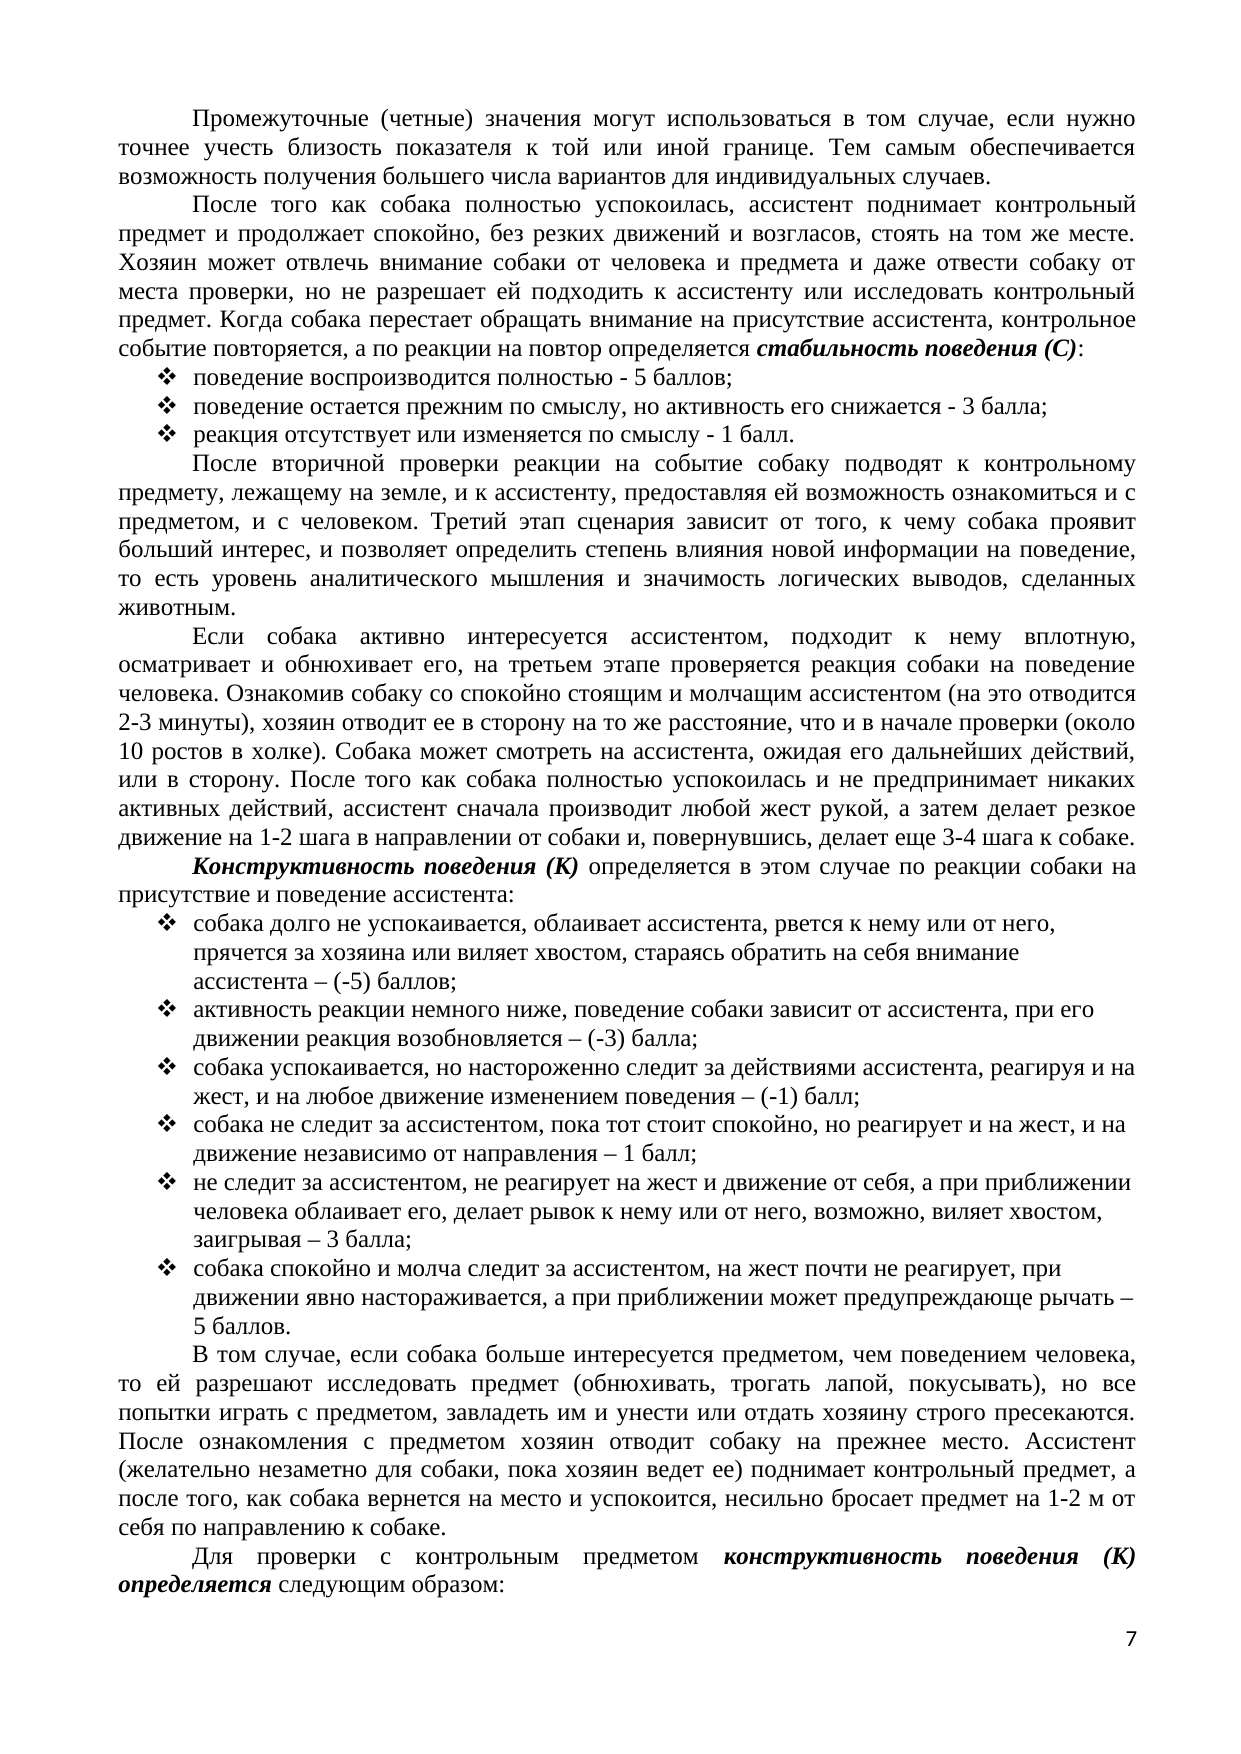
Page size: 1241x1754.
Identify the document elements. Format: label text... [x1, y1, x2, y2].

text После того как собака полностью успокоилась, ассистент поднимает контрольный предмет и продолжает спокойно, без резких движений и возгласов, стоять на том же месте. Хозяин может отвлечь внимание собаки от человека и предмета и даже отвести собаку от места проверки, но не разрешает ей подходить к ассистенту или исследовать контрольный предмет. Когда собака перестает обращать внимание на присутствие ассистента, контрольное событие повторяется, а по реакции на повтор определяется стабильность поведения (С): [118, 189, 1137, 362]
list активность реакции немного ниже, поведение собаки зависит от ассистента, при его движении реакция возобновляется – (-3) балла; [156, 994, 1137, 1052]
list поведение воспроизводится полностью - 5 баллов; [156, 362, 1137, 391]
list поведение остается прежним по смыслу, но активность его снижается - 3 балла; [156, 391, 1137, 419]
text Если собака активно интересуется ассистентом, подходит к нему вплотную, осматривает и обнюхивает его, на третьем этапе проверяется реакция собаки на поведение человека. Ознакомив собаку со спокойно стоящим и молчащим ассистентом (на это отводится 2-3 минуты), хозяин отводит ее в сторону на то же расстояние, что и в начале проверки (около 10 ростов в холке). Собака может смотреть на ассистента, ожидая его дальнейших действий, или в сторону. После того как собака полностью успокоилась и не предпринимает никаких активных действий, ассистент сначала производит любой жест рукой, а затем делает резкое движение на 1-2 шага в направлении от собаки и, повернувшись, делает еще 3-4 шага к собаке. [118, 621, 1137, 851]
list собака долго не успокаивается, облаивает ассистента, рвется к нему или от него, прячется за хозяина или виляет хвостом, стараясь обратить на себя внимание ассистента – (-5) баллов; [156, 908, 1137, 994]
list не следит за ассистентом, не реагирует на жест и движение от себя, а при приближении человека облаивает его, делает рывок к нему или от него, возможно, виляет хвостом, заигрывая – 3 балла; [156, 1167, 1137, 1253]
text Промежуточные (четные) значения могут использоваться в том случае, если нужно точнее учесть близость показателя к той или иной границе. Тем самым обеспечивается возможность получения большего числа вариантов для индивидуальных случаев. [118, 103, 1137, 189]
list собака не следит за ассистентом, пока тот стоит спокойно, но реагирует и на жест, и на движение независимо от направления – 1 балл; [156, 1109, 1137, 1167]
list реакция отсутствует или изменяется по смыслу - 1 балл. [156, 419, 1137, 448]
text После вторичной проверки реакции на событие собаку подводят к контрольному предмету, лежащему на земле, и к ассистенту, предоставляя ей возможность ознакомиться и с предметом, и с человеком. Третий этап сценария зависит от того, к чему собака проявит больший интерес, и позволяет определить степень влияния новой информации на поведение, то есть уровень аналитического мышления и значимость логических выводов, сделанных животным. [118, 448, 1137, 621]
list собака успокаивается, но настороженно следит за действиями ассистента, реагируя и на жест, и на любое движение изменением поведения – (-1) балл; [156, 1052, 1137, 1109]
text В том случае, если собака больше интересуется предметом, чем поведением человека, то ей разрешают исследовать предмет (обнюхивать, трогать лапой, покусывать), но все попытки играть с предметом, завладеть им и унести или отдать хозяину строго пресекаются. После ознакомления с предметом хозяин отводит собаку на прежнее место. Ассистент (желательно незаметно для собаки, пока хозяин ведет ее) поднимает контрольный предмет, а после того, как собака вернется на место и успокоится, несильно бросает предмет на 1-2 м от себя по направлению к собаке. [118, 1339, 1137, 1541]
text Для проверки с контрольным предметом конструктивность поведения (К) определяется следующим образом: [118, 1541, 1137, 1598]
text Конструктивность поведения (К) определяется в этом случае по реакции собаки на присутствие и поведение ассистента: [118, 851, 1137, 908]
list собака спокойно и молча следит за ассистентом, на жест почти не реагирует, при движении явно настораживается, а при приближении может предупреждающе рычать – 5 баллов. [156, 1253, 1137, 1339]
